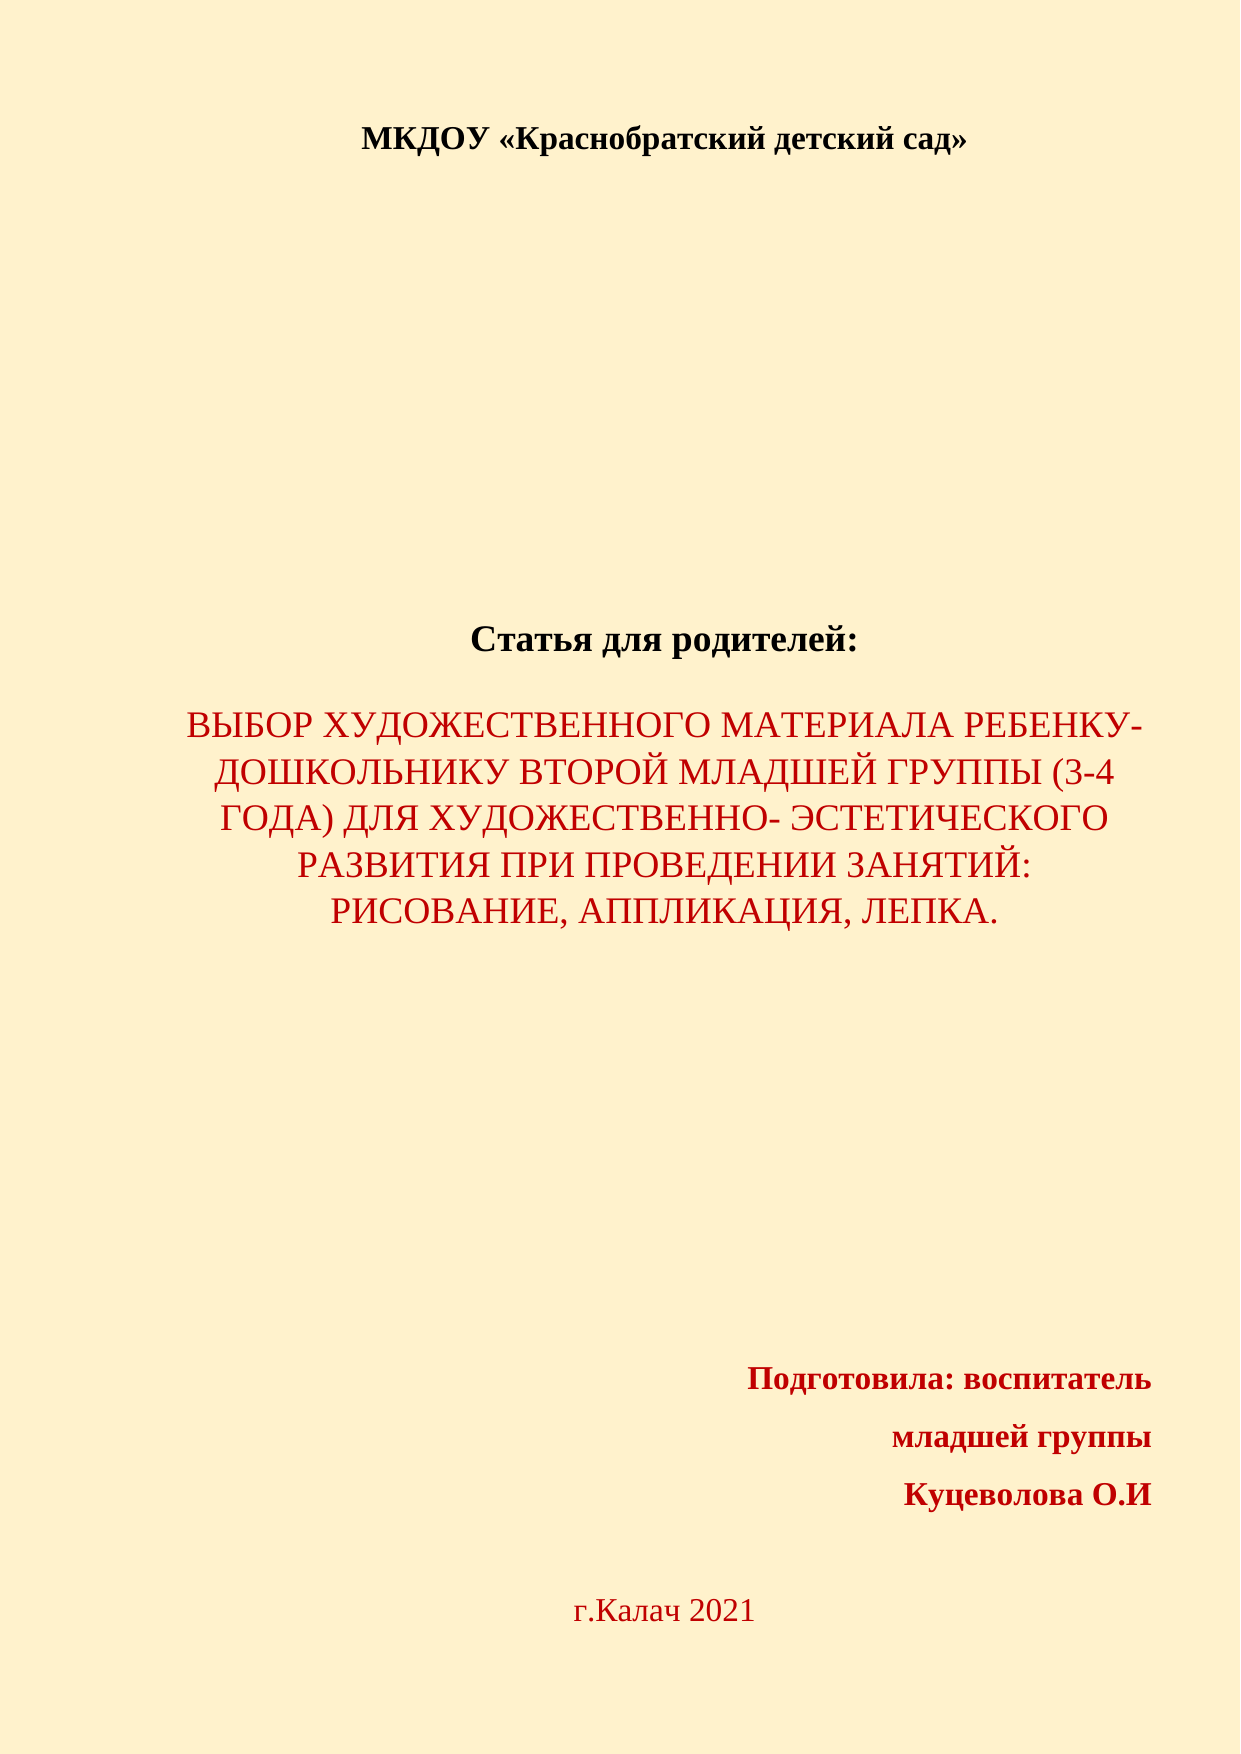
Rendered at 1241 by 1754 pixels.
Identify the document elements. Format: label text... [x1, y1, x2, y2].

text Куцеволова О.И [177, 1474, 1152, 1513]
text МКДОУ «Краснобратский детский сад» [177, 118, 1152, 156]
text младшей группы [177, 1416, 1152, 1455]
text Статья для родителей: [177, 616, 1152, 659]
text Подготовила: воспитатель [177, 1358, 1152, 1397]
text г.Калач 2021 [177, 1590, 1152, 1629]
text ВЫБОР ХУДОЖЕСТВЕННОГО МАТЕРИАЛА РЕБЕНКУ- ДОШКОЛЬНИКУ ВТОРОЙ МЛАДШЕЙ ГРУППЫ (3-4 ГОДА) ДЛЯ ХУДОЖЕСТВЕННО- ЭСТЕТИЧЕСКОГО РАЗВИТИЯ ПРИ ПРОВЕДЕНИИ ЗАНЯТИЙ: РИСОВАНИЕ, АППЛИКАЦИЯ, ЛЕПКА. [177, 703, 1152, 932]
